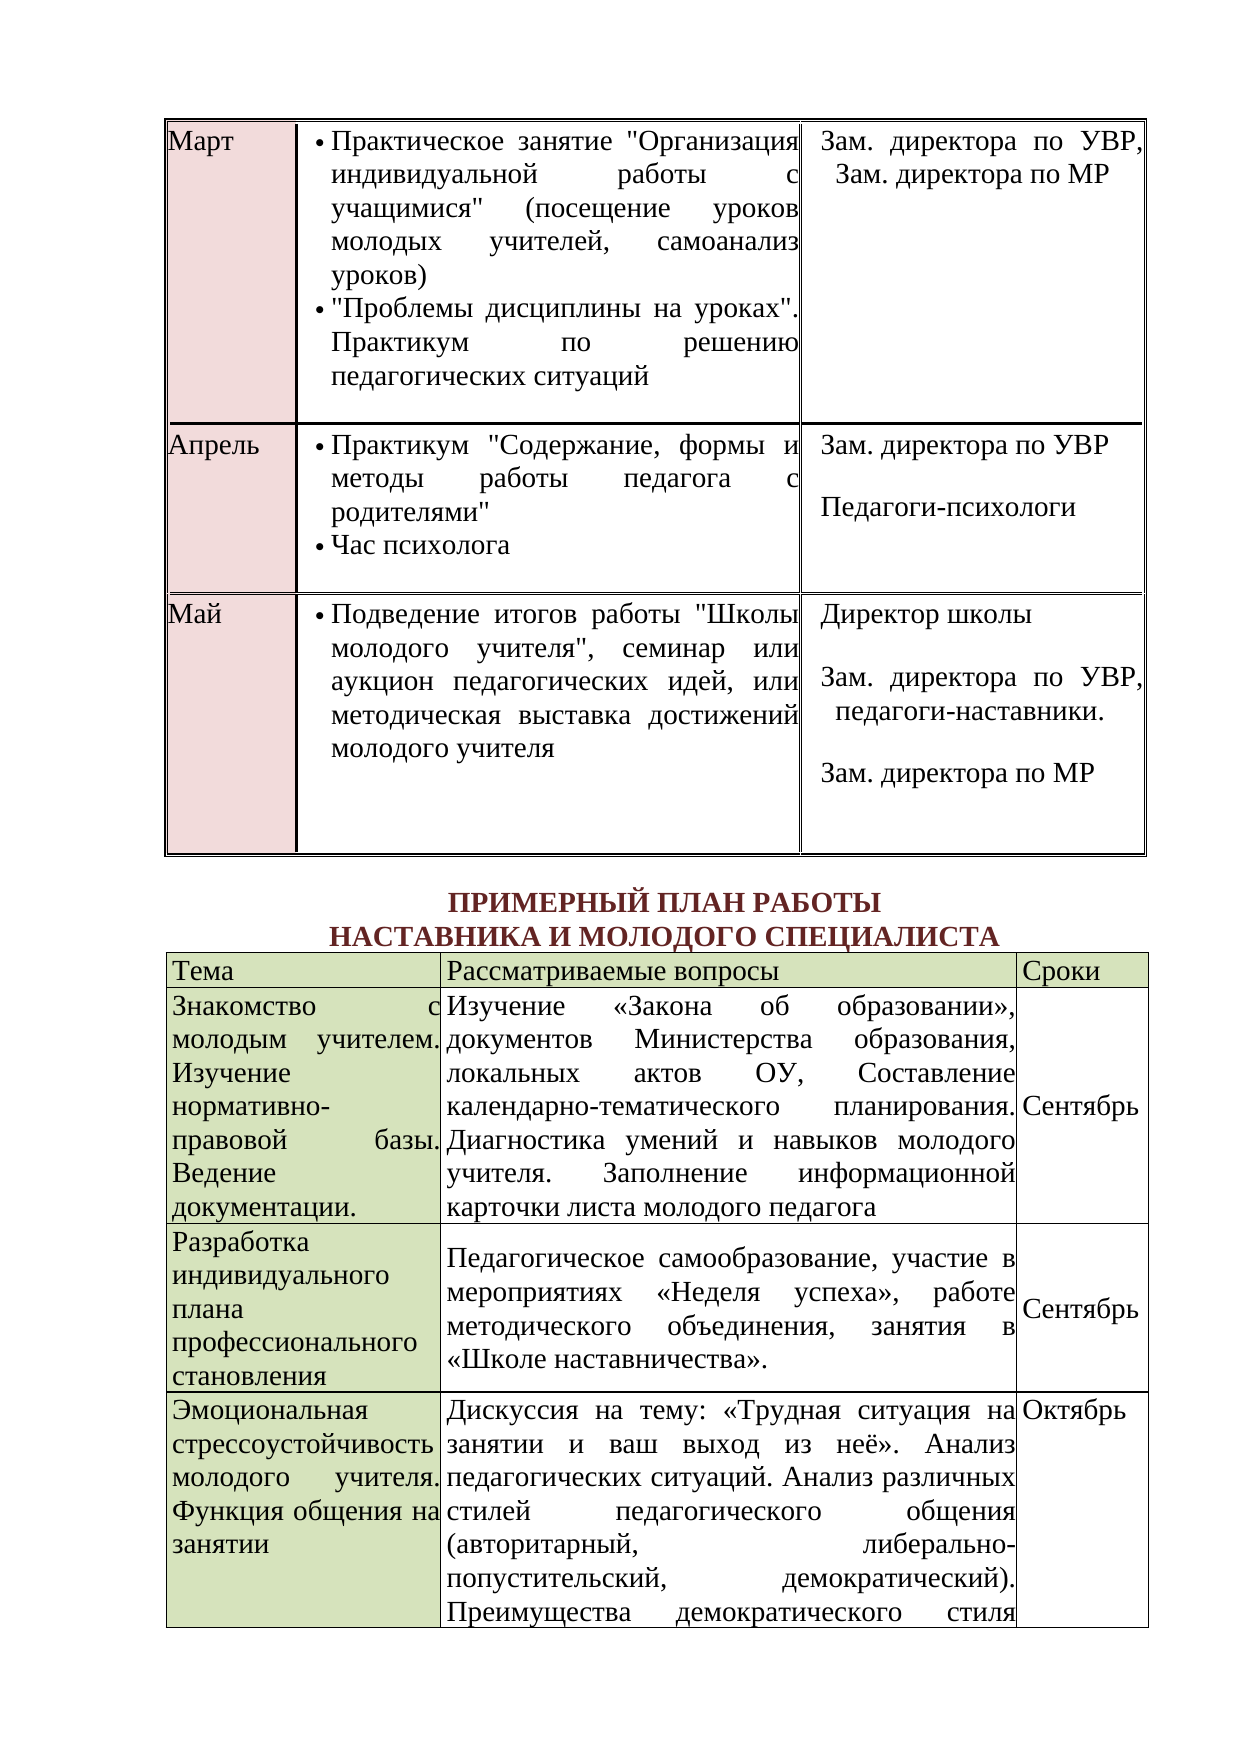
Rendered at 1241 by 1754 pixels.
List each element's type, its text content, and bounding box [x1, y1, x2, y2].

table_cell Апрель [168, 422, 295, 592]
table_cell Подведение итогов работы "Школы молодого учителя", семинар или аукцион педагогических идей, или методическая выставка достижений молодого учителя [296, 595, 801, 853]
table_cell Май [166, 592, 296, 853]
table_header Сроки [1017, 953, 1148, 987]
table_cell Сентябрь [1017, 988, 1148, 1223]
table_cell Зам. директора по УВР, Зам. директора по МР [801, 122, 1144, 422]
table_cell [441, 1393, 1016, 1627]
text НАСТАВНИКА И МОЛОДОГО СПЕЦИАЛИСТА [177, 919, 1152, 952]
text ПРИМЕРНЫЙ ПЛАН РАБОТЫ [177, 885, 1152, 919]
table_cell Практикум "Содержание, формы и методы работы педагога с родителями" Час психолога [298, 425, 799, 592]
table_cell Педагогическое самообразование, участие в мероприятиях «Неделя успеха», работе методического объединения, занятия в «Школе наставничества». [441, 1224, 1016, 1391]
table_cell Директор школы Зам. директора по УВР, педагоги-наставники. Зам. директора по МР [801, 592, 1145, 853]
table_cell Октябрь [1017, 1393, 1148, 1627]
table_cell Знакомство с молодым учителем. Изучение нормативно-правовой базы. Ведение документации. [167, 988, 440, 1223]
table_cell Сентябрь [1017, 1224, 1148, 1391]
table_cell Март [168, 122, 296, 422]
table_cell Зам. директора по УВР Педагоги-психологи [802, 422, 1144, 592]
table_header Тема [167, 953, 440, 987]
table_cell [167, 1393, 440, 1627]
table_header Рассматриваемые вопросы [441, 953, 1016, 987]
table_cell Разработка индивидуального плана профессионального становления [167, 1224, 440, 1391]
table_cell Практическое занятие "Организация индивидуальной работы с учащимися" (посещение уроков молодых учителей, самоанализ уроков) "Проблемы дисциплины на уроках". Практикум по решению педагогических ситуаций [296, 122, 801, 422]
table_cell Изучение «Закона об образовании», документов Министерства образования, локальных актов ОУ, Составление календарно-тематического планирования. Диагностика умений и навыков молодого учителя. Заполнение информационной карточки листа молодого педагога [441, 988, 1016, 1223]
